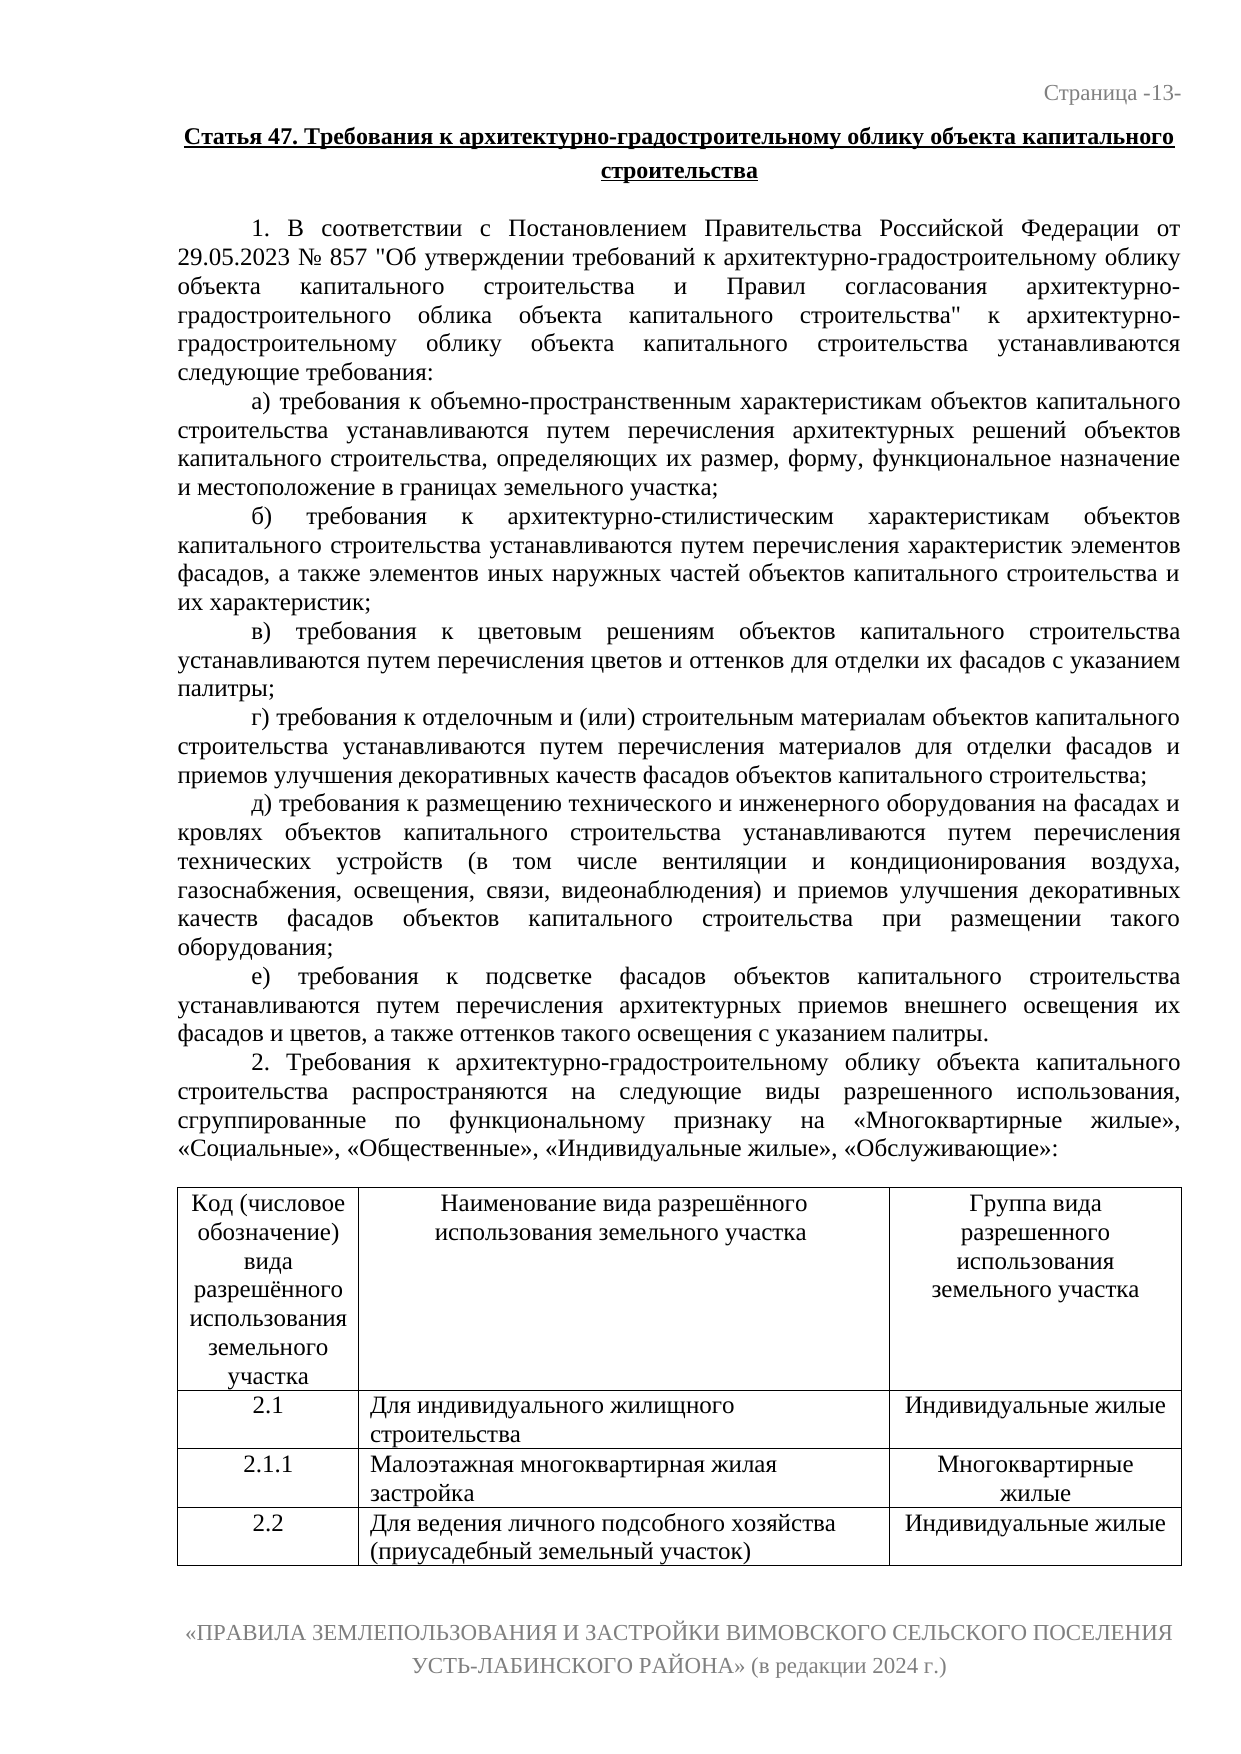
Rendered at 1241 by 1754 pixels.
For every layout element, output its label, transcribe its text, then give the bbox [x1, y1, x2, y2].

table_cell Индивидуальные жилые [890, 1508, 1181, 1565]
text г) требования к отделочным и (или) строительным материалам объектов капитального строительства устанавливаются путем перечисления материалов для отделки фасадов и приемов улучшения декоративных качеств фасадов объектов капитального строительства; [177, 702, 1181, 788]
table_cell Для индивидуального жилищного строительства [359, 1391, 889, 1448]
subtitle Статья 47. Требования к архитектурно-градостроительному облику объекта капитального строительства [177, 118, 1181, 185]
table_header Наименование вида разрешённого использования земельного участка [359, 1188, 889, 1389]
table_cell Для ведения личного подсобного хозяйства (приусадебный земельный участок) [359, 1508, 889, 1565]
text 1. В соответствии с Постановлением Правительства Российской Федерации от 29.05.2023 № 857 "Об утверждении требований к архитектурно-градостроительному облику объекта капитального строительства и Правил согласования архитектурно-градостроительного облика объекта капитального строительства" к архитектурно-градостроительному облику объекта капитального строительства устанавливаются следующие требования: [177, 213, 1181, 386]
table_header Код (числовое обозначение) вида разрешённого использования земельного участка [178, 1188, 358, 1389]
table_cell Многоквартирные жилые [890, 1449, 1181, 1507]
text 2. Требования к архитектурно-градостроительному облику объекта капитального строительства распространяются на следующие виды разрешенного использования, сгруппированные по функциональному признаку на «Многоквартирные жилые», «Социальные», «Общественные», «Индивидуальные жилые», «Обслуживающие»: [177, 1047, 1181, 1162]
text е) требования к подсветке фасадов объектов капитального строительства устанавливаются путем перечисления архитектурных приемов внешнего освещения их фасадов и цветов, а также оттенков такого освещения с указанием палитры. [177, 961, 1181, 1047]
text д) требования к размещению технического и инженерного оборудования на фасадах и кровлях объектов капитального строительства устанавливаются путем перечисления технических устройств (в том числе вентиляции и кондиционирования воздуха, газоснабжения, освещения, связи, видеонаблюдения) и приемов улучшения декоративных качеств фасадов объектов капитального строительства при размещении такого оборудования; [177, 788, 1181, 961]
table_cell Индивидуальные жилые [890, 1391, 1181, 1448]
table_cell 2.2 [178, 1508, 358, 1565]
table_cell Малоэтажная многоквартирная жилая застройка [359, 1449, 889, 1507]
table_header Группа вида разрешенного использования земельного участка [890, 1188, 1181, 1389]
table_cell 2.1 [178, 1391, 358, 1448]
text б) требования к архитектурно-стилистическим характеристикам объектов капитального строительства устанавливаются путем перечисления характеристик элементов фасадов, а также элементов иных наружных частей объектов капитального строительства и их характеристик; [177, 501, 1181, 616]
table_cell 2.1.1 [178, 1449, 358, 1507]
text в) требования к цветовым решениям объектов капитального строительства устанавливаются путем перечисления цветов и оттенков для отделки их фасадов с указанием палитры; [177, 616, 1181, 702]
text а) требования к объемно-пространственным характеристикам объектов капитального строительства устанавливаются путем перечисления архитектурных решений объектов капитального строительства, определяющих их размер, форму, функциональное назначение и местоположение в границах земельного участка; [177, 386, 1181, 501]
